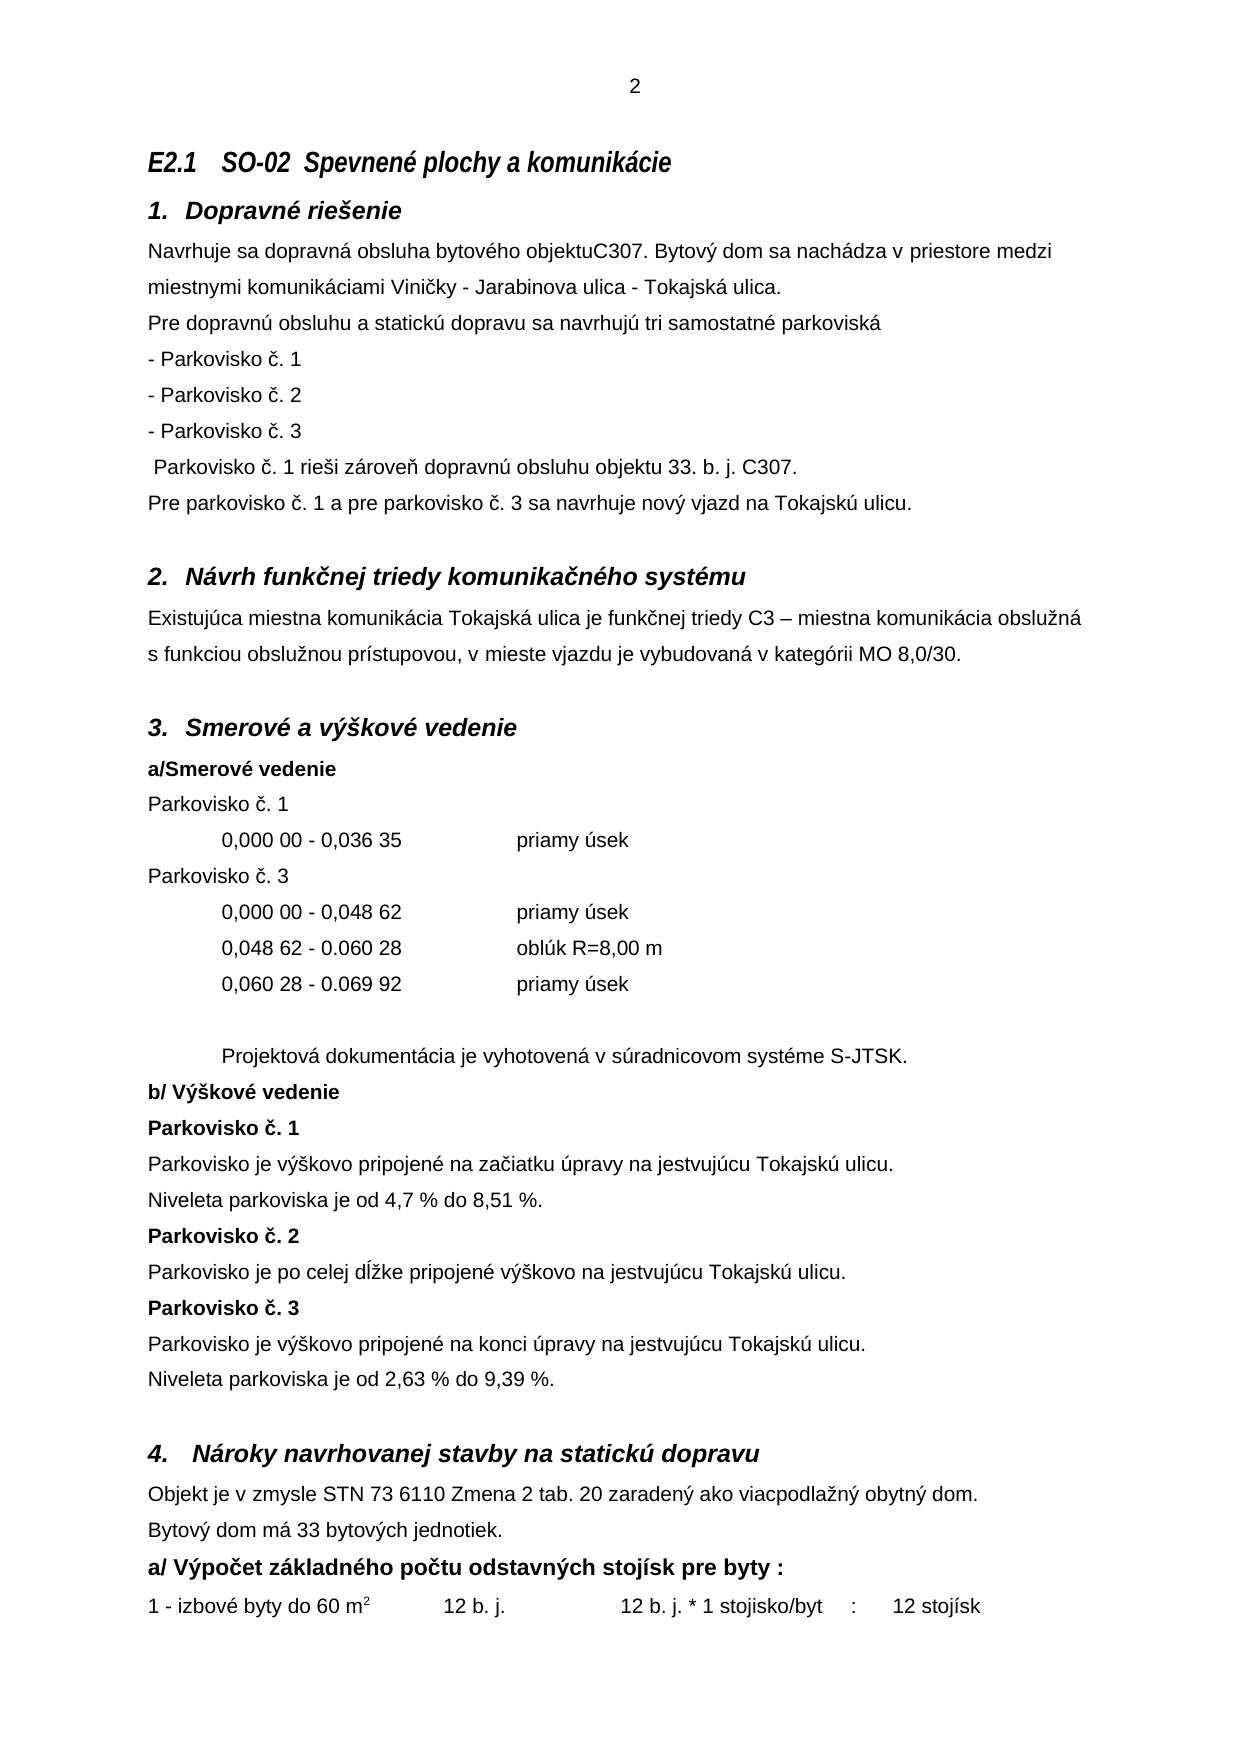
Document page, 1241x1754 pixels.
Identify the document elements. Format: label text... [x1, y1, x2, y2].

text Parkovisko je po celej dĺžke pripojené výškovo na jestvujúcu Tokajskú ulicu. [148, 1259, 1122, 1283]
text Parkovisko č. 1 [148, 792, 1122, 816]
text Parkovisko je výškovo pripojené na konci úpravy na jestvujúcu Tokajskú ulicu. [148, 1331, 1122, 1355]
text Parkovisko č. 3 [148, 1295, 1122, 1319]
text Parkovisko je výškovo pripojené na začiatku úpravy na jestvujúcu Tokajskú ulicu. [148, 1152, 1122, 1176]
text Pre dopravnú obsluhu a statickú dopravu sa navrhujú tri samostatné parkoviská [148, 311, 1122, 335]
text 0,048 62 - 0.060 28 oblúk R=8,00 m [148, 936, 1122, 960]
text Parkovisko č. 1 rieši zároveň dopravnú obsluhu objektu 33. b. j. C307. [148, 454, 1122, 478]
text Navrhuje sa dopravná obsluha bytového objektuC307. Bytový dom sa nachádza v priestore medzi miestnymi komunikáciami Viničky - Jarabinova ulica - Tokajská ulica. [148, 239, 1122, 299]
text Parkovisko č. 3 [148, 864, 1122, 888]
text b/ Výškové vedenie [148, 1080, 1122, 1104]
text Pre parkovisko č. 1 a pre parkovisko č. 3 sa navrhuje nový vjazd na Tokajskú ulicu. [148, 490, 1122, 514]
text - Parkovisko č. 3 [148, 418, 1122, 442]
text Existujúca miestna komunikácia Tokajská ulica je funkčnej triedy C3 – miestna komunikácia obslužná s funkciou obslužnou prístupovou, v mieste vjazdu je vybudovaná v kategórii MO 8,0/30. [148, 605, 1122, 665]
text Projektová dokumentácia je vyhotovená v súradnicovom systéme S-JTSK. [148, 1044, 1122, 1068]
text 0,000 00 - 0,048 62 priamy úsek [148, 900, 1122, 924]
text a/Smerové vedenie [148, 756, 1122, 780]
text Parkovisko č. 2 [148, 1223, 1122, 1247]
text Niveleta parkoviska je od 4,7 % do 8,51 %. [148, 1188, 1122, 1212]
text E2.1 SO-02 Spevnené plochy a komunikácie [148, 146, 1122, 179]
list Nároky navrhovanej stavby na statickú dopravu [148, 1439, 1122, 1468]
list Návrh funkčnej triedy komunikačného systému [148, 562, 1122, 591]
text Parkovisko č. 1 [148, 1116, 1122, 1140]
list Smerové a výškové vedenie [148, 713, 1122, 742]
text a/ Výpočet základného počtu odstavných stojísk pre byty : [148, 1554, 1122, 1581]
text 1 - izbové byty do 60 m2 12 b. j. 12 b. j. * 1 stojisko/byt : 12 stojísk [148, 1594, 1122, 1618]
text Bytový dom má 33 bytových jednotiek. [148, 1518, 1122, 1542]
text 0,060 28 - 0.069 92 priamy úsek [148, 972, 1122, 996]
text 0,000 00 - 0,036 35 priamy úsek [148, 828, 1122, 852]
list Dopravné riešenie [148, 196, 1122, 224]
text - Parkovisko č. 1 [148, 347, 1122, 371]
text Niveleta parkoviska je od 2,63 % do 9,39 %. [148, 1367, 1122, 1391]
text Objekt je v zmysle STN 73 6110 Zmena 2 tab. 20 zaradený ako viacpodlažný obytný dom. [148, 1482, 1122, 1506]
text - Parkovisko č. 2 [148, 383, 1122, 407]
